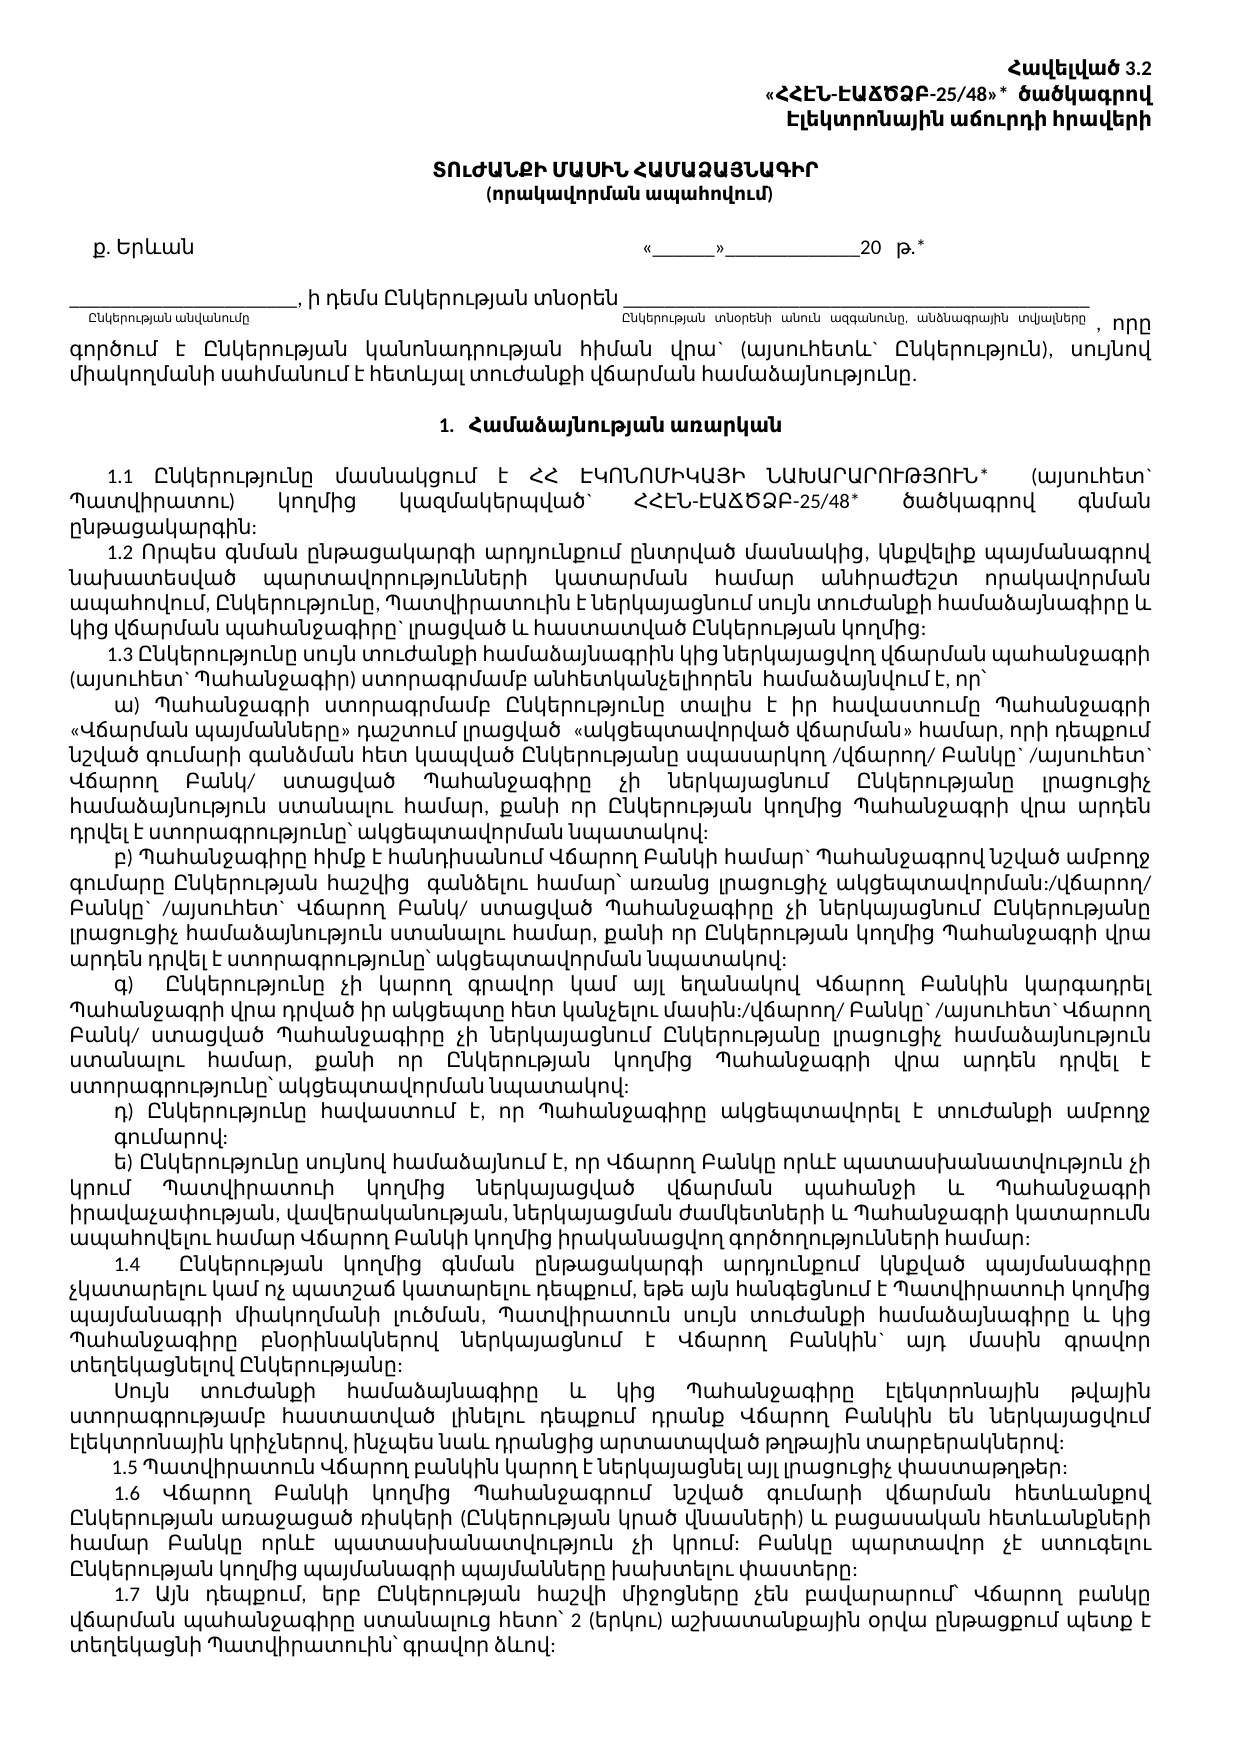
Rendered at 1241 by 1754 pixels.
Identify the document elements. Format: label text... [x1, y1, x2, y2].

text 1. Համաձայնության առարկան [69, 412, 1152, 438]
text 1.5 Պատվիրատուն Վճարող բանկին կարող է ներկայացնել այլ լրացուցիչ փաստաթղթեր: [69, 1454, 1152, 1480]
text «ՀՀԷՆ-ԷԱՃԾՁԲ-25/48»* ծածկագրով [69, 81, 1152, 106]
text 1.3 Ընկերությունը սույն տուժանքի համաձայնագրին կից ներկայացվող վճարման պահանջագրի (այսուհետ` Պահանջագիր) ստորագրմամբ անհետկանչելիորեն համաձայնվում է, որ՝ [69, 641, 1152, 692]
text 1.4 Ընկերության կողմից գնման ընթացակարգի արդյունքում կնքված պայմանագիրը չկատարելու կամ ոչ պատշաճ կատարելու դեպքում, եթե այն հանգեցնում է Պատվիրատուի կողմից պայմանագրի միակողմանի լուծման, Պատվիրատուն սույն տուժանքի համաձայնագիրը և կից Պահանջագիրը բնօրինակներով ներկայացնում է Վճարող Բանկին` այդ մասին գրավոր տեղեկացնելով Ընկերությանը: [69, 1251, 1152, 1378]
text 1.7 Այն դեպքում, երբ Ընկերության հաշվի միջոցները չեն բավարարում՝ Վճարող բանկը վճարման պահանջագիրը ստանալուց հետո՝ 2 (երկու) աշխատանքային օրվա ընթացքում պետք է տեղեկացնի Պատվիրատուին՝ գրավոր ձևով: [69, 1581, 1152, 1658]
text ՏՈւԺԱՆՔԻ ՄԱՍԻՆ ՀԱՄԱՁԱՅՆԱԳԻՐ [69, 157, 1152, 183]
text Ընկերության անվանումը Ընկերության տնօրենի անուն ազգանունը, անձնագրային տվյալները , որը գործում է Ընկերության կանոնադրության հիման վրա` (այսուհետև` Ընկերություն), սույնով միակողմանի սահմանում է հետևյալ տուժանքի վճարման համաձայնությունը. [69, 311, 1152, 387]
text Հավելված 3.2 [69, 56, 1152, 81]
text 1.1 Ընկերությունը մասնակցում է ՀՀ ԷԿՈՆՈՄԻԿԱՅԻ ՆԱԽԱՐԱՐՈՒԹՅՈՒՆ* (այսուհետ` Պատվիրատու) կողմից կազմակերպված` ՀՀԷՆ-ԷԱՃԾՁԲ-25/48* ծածկագրով գնման ընթացակարգին: [69, 463, 1152, 539]
text դ) Ընկերությունը հավաստում է, որ Պահանջագիրը ակցեպտավորել է տուժանքի ամբողջ գումարով: [113, 1098, 1152, 1149]
text Էլեկտրոնային աճուրդի հրավերի [69, 106, 1152, 132]
text ա) Պահանջագրի ստորագրմամբ Ընկերությունը տալիս է իր հավաստումը Պահանջագրի «Վճարման պայմանները» դաշտում լրացված «ակցեպտավորված վճարման» համար, որի դեպքում նշված գումարի գանձման հետ կապված Ընկերությանը սպասարկող /վճարող/ Բանկը` /այսուհետ` Վճարող Բանկ/ ստացված Պահանջագիրը չի ներկայացնում Ընկերությանը լրացուցիչ համաձայնություն ստանալու համար, քանի որ Ընկերության կողմից Պահանջագրի վրա արդեն դրվել է ստորագրությունը՝ ակցեպտավորման նպատակով: [69, 692, 1152, 844]
text գ) Ընկերությունը չի կարող գրավոր կամ այլ եղանակով Վճարող Բանկին կարգադրել Պահանջագրի վրա դրված իր ակցեպտը հետ կանչելու մասին:/վճարող/ Բանկը` /այսուհետ` Վճարող Բանկ/ ստացված Պահանջագիրը չի ներկայացնում Ընկերությանը լրացուցիչ համաձայնություն ստանալու համար, քանի որ Ընկերության կողմից Պահանջագրի վրա արդեն դրվել է ստորագրությունը՝ ակցեպտավորման նպատակով: [69, 971, 1152, 1098]
text ք. Երևան «______»_____________20 թ.* [69, 234, 1152, 260]
text ե) Ընկերությունը սույնով համաձայնում է, որ Վճարող Բանկը որևէ պատասխանատվություն չի կրում Պատվիրատուի կողմից ներկայացված վճարման պահանջի և Պահանջագրի իրավաչափության, վավերականության, ներկայացման ժամկետների և Պահանջագրի կատարումն ապահովելու համար Վճարող Բանկի կողմից իրականացվող գործողությունների համար: [69, 1149, 1152, 1251]
text (որակավորման ապահովում) [69, 183, 1152, 206]
text 1.2 Որպես գնման ընթացակարգի արդյունքում ընտրված մասնակից, կնքվելիք պայմանագրով նախատեսված պարտավորությունների կատարման համար անհրաժեշտ որակավորման ապահովում, Ընկերությունը, Պատվիրատուին է ներկայացնում սույն տուժանքի համաձայնագիրը և կից վճարման պահանջագիրը` լրացված և հաստատված Ընկերության կողմից: [69, 539, 1152, 641]
text 1.6 Վճարող Բանկի կողմից Պահանջագրում նշված գումարի վճարման հետևանքով Ընկերության առաջացած ռիսկերի (Ընկերության կրած վնասների) և բացասական հետևանքների համար Բանկը որևէ պատասխանատվություն չի կրում: Բանկը պարտավոր չէ ստուգելու Ընկերության կողմից պայմանագրի պայմանները խախտելու փաստերը: [69, 1480, 1152, 1581]
text բ) Պահանջագիրը հիմք է հանդիսանում Վճարող Բանկի համար` Պահանջագրով նշված ամբողջ գումարը Ընկերության հաշվից գանձելու համար՝ առանց լրացուցիչ ակցեպտավորման:/վճարող/ Բանկը` /այսուհետ` Վճարող Բանկ/ ստացված Պահանջագիրը չի ներկայացնում Ընկերությանը լրացուցիչ համաձայնություն ստանալու համար, քանի որ Ընկերության կողմից Պահանջագրի վրա արդեն դրվել է ստորագրությունը՝ ակցեպտավորման նպատակով: [69, 844, 1152, 971]
text ______________________, ի դեմս Ընկերության տնօրեն _____________________________________________ [69, 285, 1152, 311]
text Սույն տուժանքի համաձայնագիրը և կից Պահանջագիրը էլեկտրոնային թվային ստորագրությամբ հաստատված լինելու դեպքում դրանք Վճարող Բանկին են ներկայացվում էլեկտրոնային կրիչներով, ինչպես նաև դրանցից արտատպված թղթային տարբերակներով: [69, 1378, 1152, 1454]
